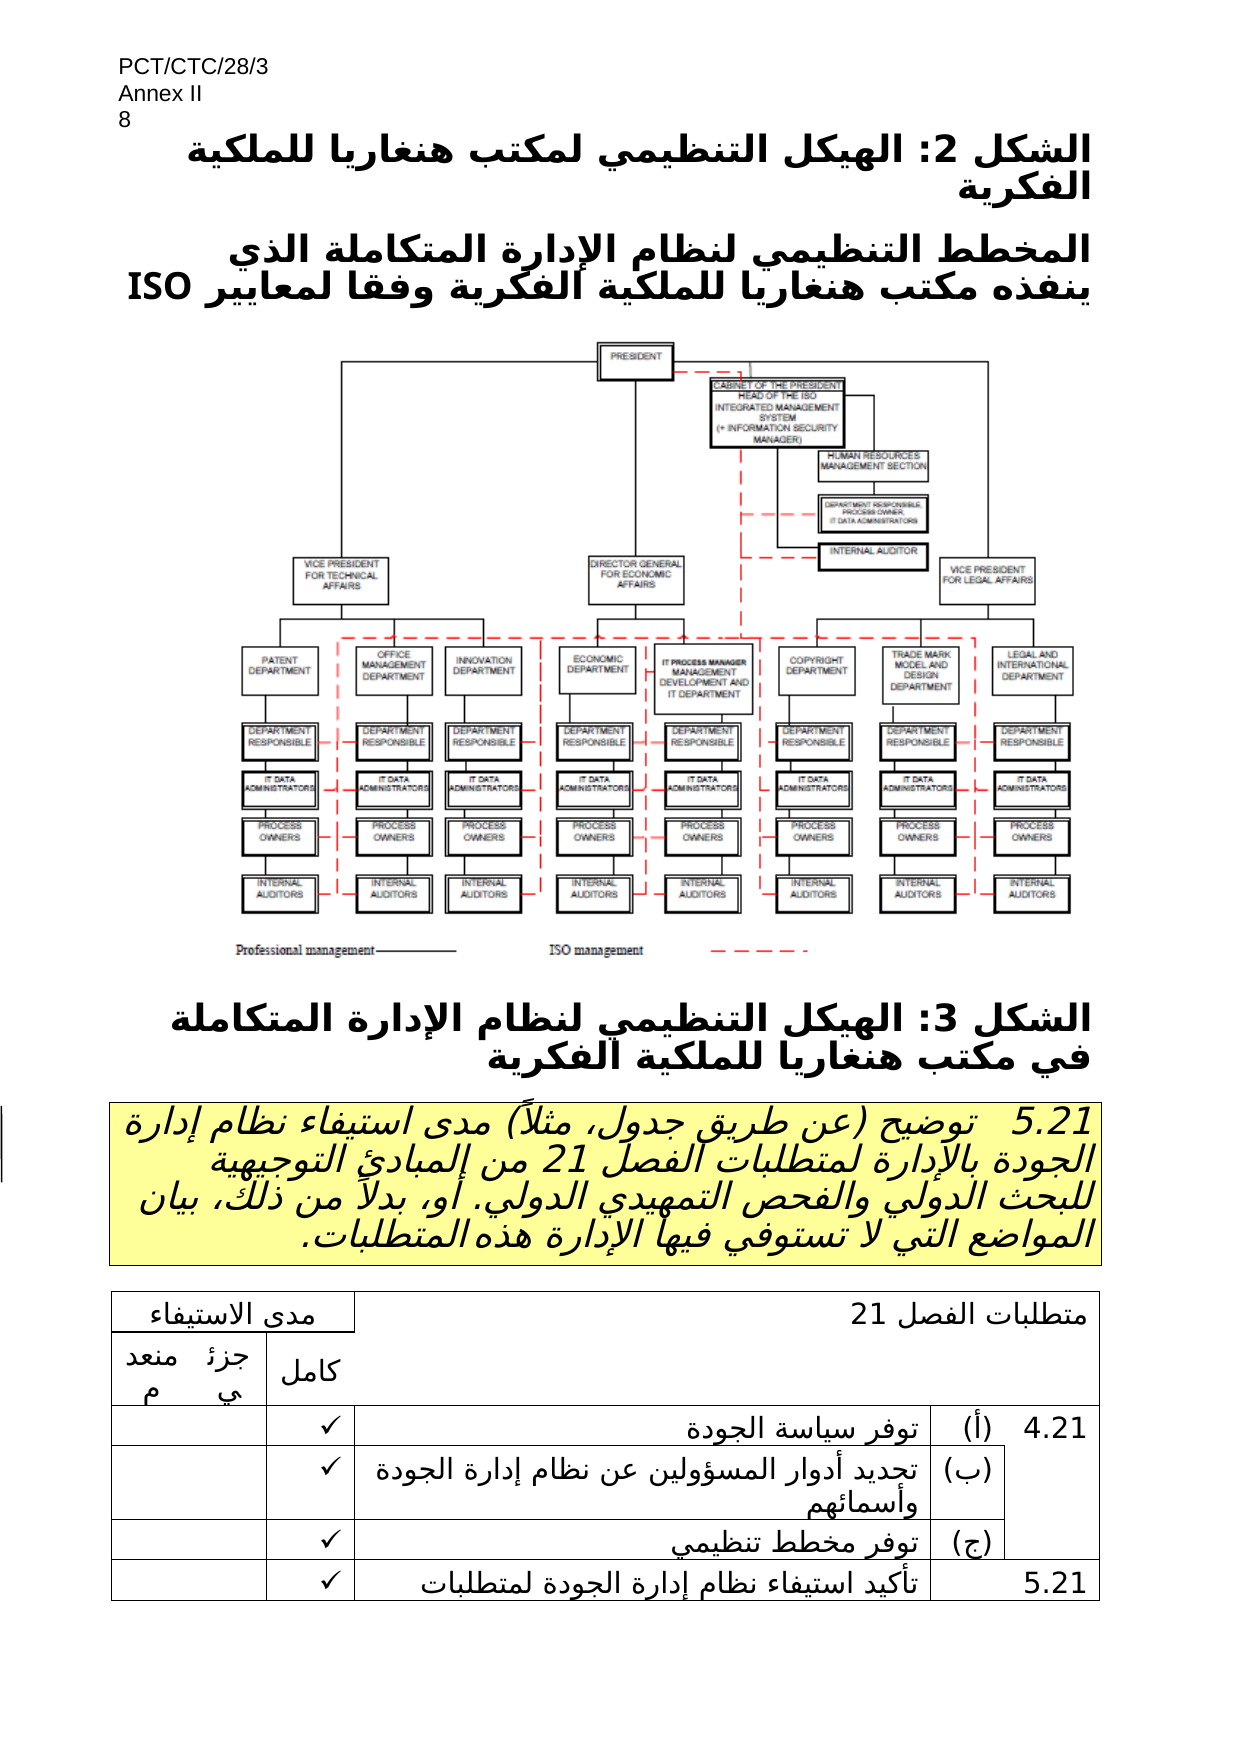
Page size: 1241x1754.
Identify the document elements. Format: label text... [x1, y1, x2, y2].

table_cell [192, 1520, 266, 1559]
table_cell [192, 1446, 266, 1519]
table_cell [192, 1406, 266, 1445]
table_cell [267, 1446, 354, 1519]
picture [189, 332, 1093, 977]
table_cell 4.21 [1004, 1406, 1099, 1559]
table_cell [192, 1560, 266, 1600]
table_cell [112, 1560, 192, 1600]
table_cell [112, 1446, 192, 1519]
text الشكل 2: الهيكل التنظيمي لمكتب هنغاريا للملكية الفكرية [118, 132, 1092, 207]
table_cell توفر سياسة الجودة [355, 1406, 930, 1445]
table_header مدى الاستيفاء [112, 1292, 354, 1331]
table_cell (ب) [931, 1446, 1004, 1519]
table_cell تحديد أدوار المسؤولين عن نظام إدارة الجودة وأسمائهم [355, 1446, 930, 1519]
table_cell [267, 1520, 354, 1559]
table_cell [112, 1520, 192, 1559]
table_cell [267, 1406, 354, 1445]
table_cell (أ) [931, 1406, 1004, 1445]
table_cell 5.21 [1004, 1560, 1099, 1600]
table_cell (ج) [931, 1520, 1004, 1559]
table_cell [355, 1560, 930, 1600]
table_cell كامل [267, 1333, 354, 1405]
table_cell [931, 1560, 1004, 1600]
table_cell [267, 1560, 354, 1600]
table_cell منعدم [112, 1333, 192, 1405]
text 5.21 توضيح (عن طريق جدول، مثلاً) مدى استيفاء نظام إدارة الجودة بالإدارة لمتطلبات الفصل 21 من المبادئ التوجيهية للبحث الدولي والفحص التمهيدي الدولي. أو، بدلاً من ذلك، بيان المواضع التي لا تستوفي فيها الإدارة هذه المتطلبات. [110, 1103, 1101, 1265]
table_cell توفر مخطط تنظيمي [355, 1520, 930, 1559]
table_cell جزئي [192, 1333, 266, 1405]
text المخطط التنظيمي لنظام الإدارة المتكاملة الذي ينفذه مكتب هنغاريا للملكية الفكرية وفقا لمعايير ISO [118, 232, 1092, 307]
table_cell [112, 1406, 192, 1445]
table_header متطلبات الفصل 21 [355, 1292, 1099, 1405]
text الشكل 3: الهيكل التنظيمي لنظام الإدارة المتكاملة في مكتب هنغاريا للملكية الفكرية [118, 1002, 1092, 1077]
